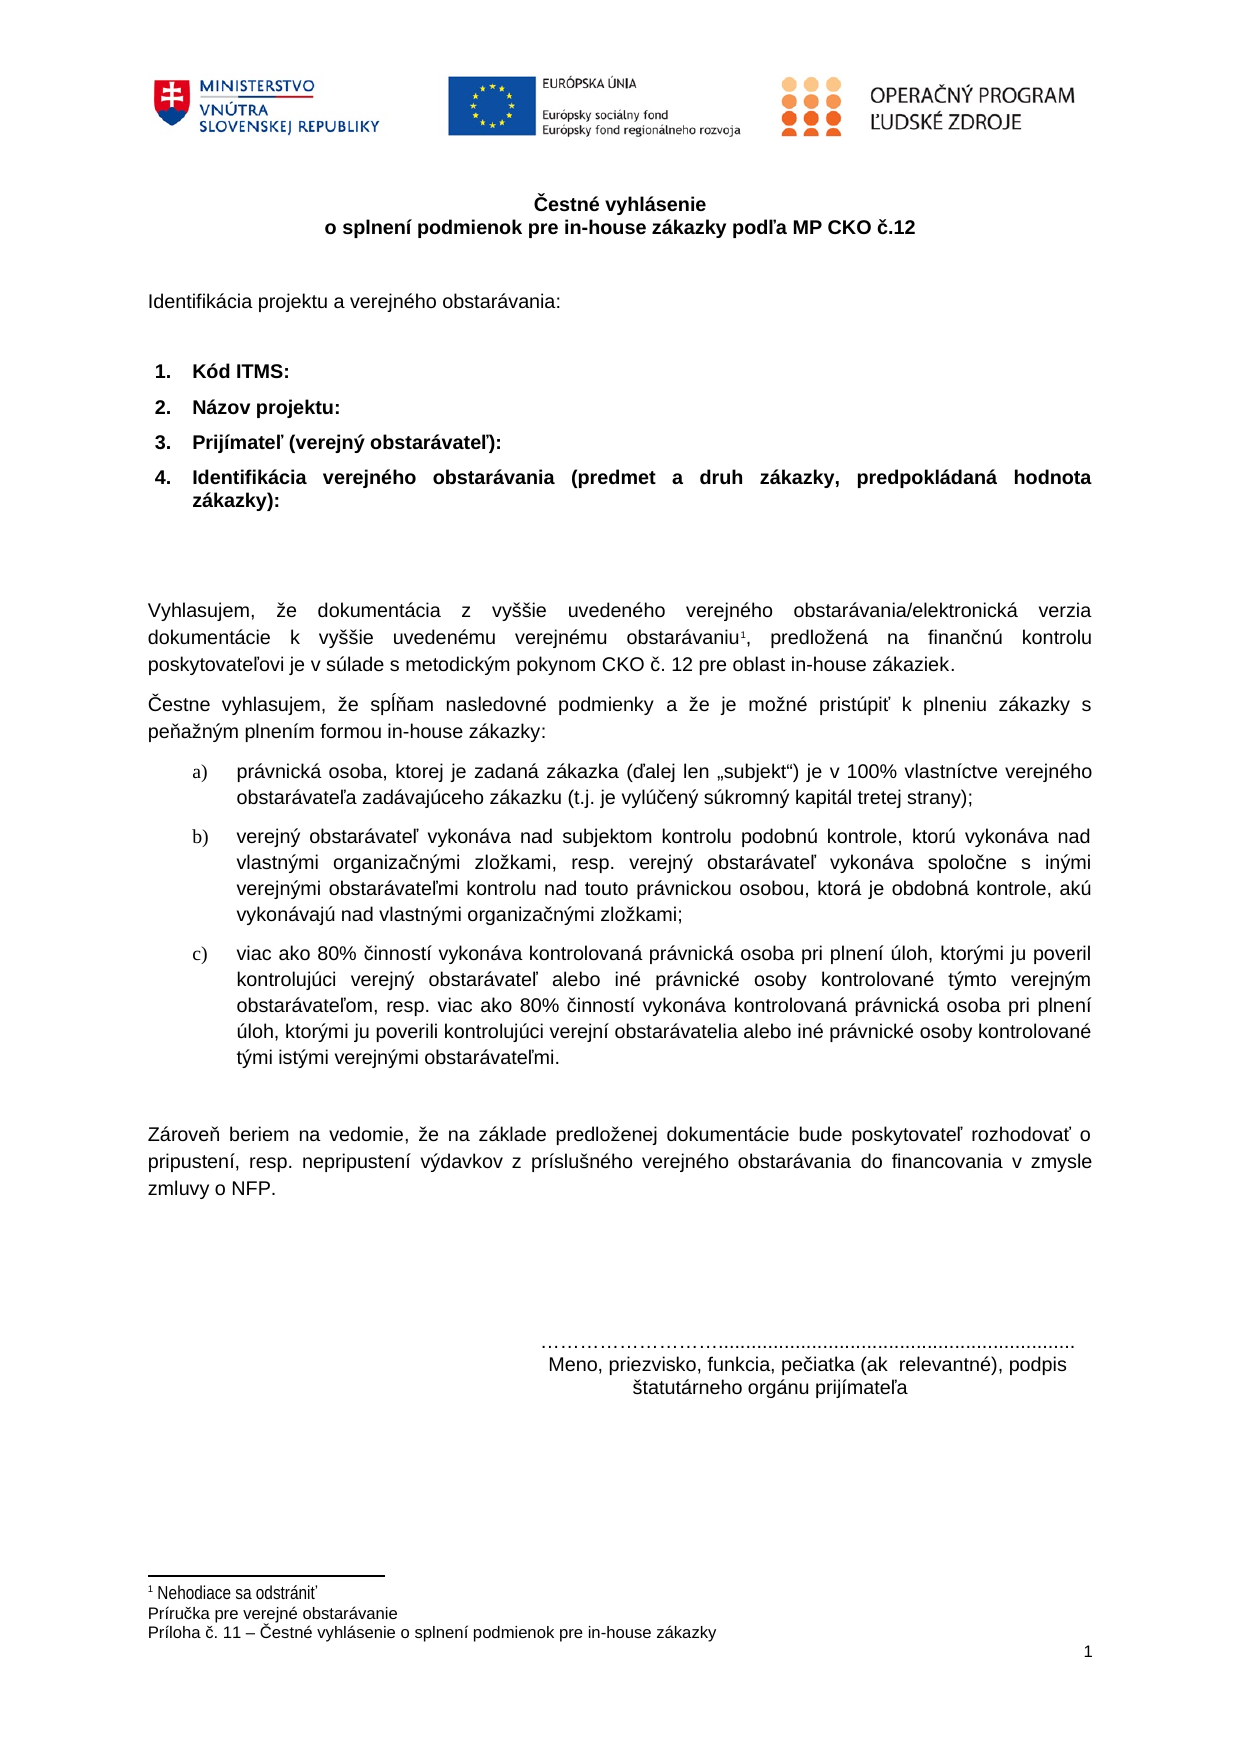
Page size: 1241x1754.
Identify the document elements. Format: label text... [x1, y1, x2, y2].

list Identifikácia verejného obstarávania (predmet a druh zákazky, predpokládaná hodnota zákazky): [154, 466, 1092, 511]
text Identifikácia projektu a verejného obstarávania: [148, 290, 1092, 313]
list Kód ITMS: [154, 360, 1092, 383]
list právnická osoba, ktorej je zadaná zákazka (ďalej len „subjekt“) je v 100% vlastníctve verejného obstarávateľa zadávajúceho zákazku (t.j. je vylúčený súkromný kapitál tretej strany); [192, 760, 1092, 809]
text Čestne vyhlasujem, že spĺňam nasledovné podmienky a že je možné pristúpiť k plneniu zákazky s peňažným plnením formou in-house zákazky: [148, 693, 1092, 743]
list viac ako 80% činností vykonáva kontrolovaná právnická osoba pri plnení úloh, ktorými ju poveril kontrolujúci verejný obstarávateľ alebo iné právnické osoby kontrolované týmto verejným obstarávateľom, resp. viac ako 80% činností vykonáva kontrolovaná právnická osoba pri plnení úloh, ktorými ju poverili kontrolujúci verejní obstarávatelia alebo iné právnické osoby kontrolované tými istými verejnými obstarávateľmi. [192, 941, 1092, 1068]
text Vyhlasujem, že dokumentácia z vyššie uvedeného verejného obstarávania/elektronická verzia dokumentácie k vyššie uvedenému verejnému obstarávaniu, predložená na finančnú kontrolu poskytovateľovi je v súlade s metodickým pokynom CKO č. 12 pre oblast in-house zákaziek. [148, 599, 1092, 676]
picture [147, 73, 1093, 140]
text Zároveň beriem na vedomie, že na základe predloženej dokumentácie bude poskytovateľ rozhodovať o pripustení, resp. nepripustení výdavkov z príslušného verejného obstarávania do financovania v zmysle zmluvy o NFP. [148, 1123, 1092, 1200]
text o splnení podmienok pre in-house zákazky podľa MP CKO č.12 [148, 216, 1092, 238]
list Názov projektu: [154, 396, 1092, 418]
text Meno, priezvisko, funkcia, pečiatka (ak relevantné), podpis štatutárneho orgánu prijímateľa [448, 1353, 1092, 1398]
text Čestné vyhlásenie [148, 193, 1092, 216]
text ………………………................................................................. [448, 1330, 1092, 1353]
list Prijímateľ (verejný obstarávateľ): [154, 431, 1092, 453]
list verejný obstarávateľ vykonáva nad subjektom kontrolu podobnú kontrole, ktorú vykonáva nad vlastnými organizačnými zložkami, resp. verejný obstarávateľ vykonáva spoločne s inými verejnými obstarávateľmi kontrolu nad touto právnickou osobou, ktorá je obdobná kontrole, akú vykonávajú nad vlastnými organizačnými zložkami; [192, 824, 1092, 926]
